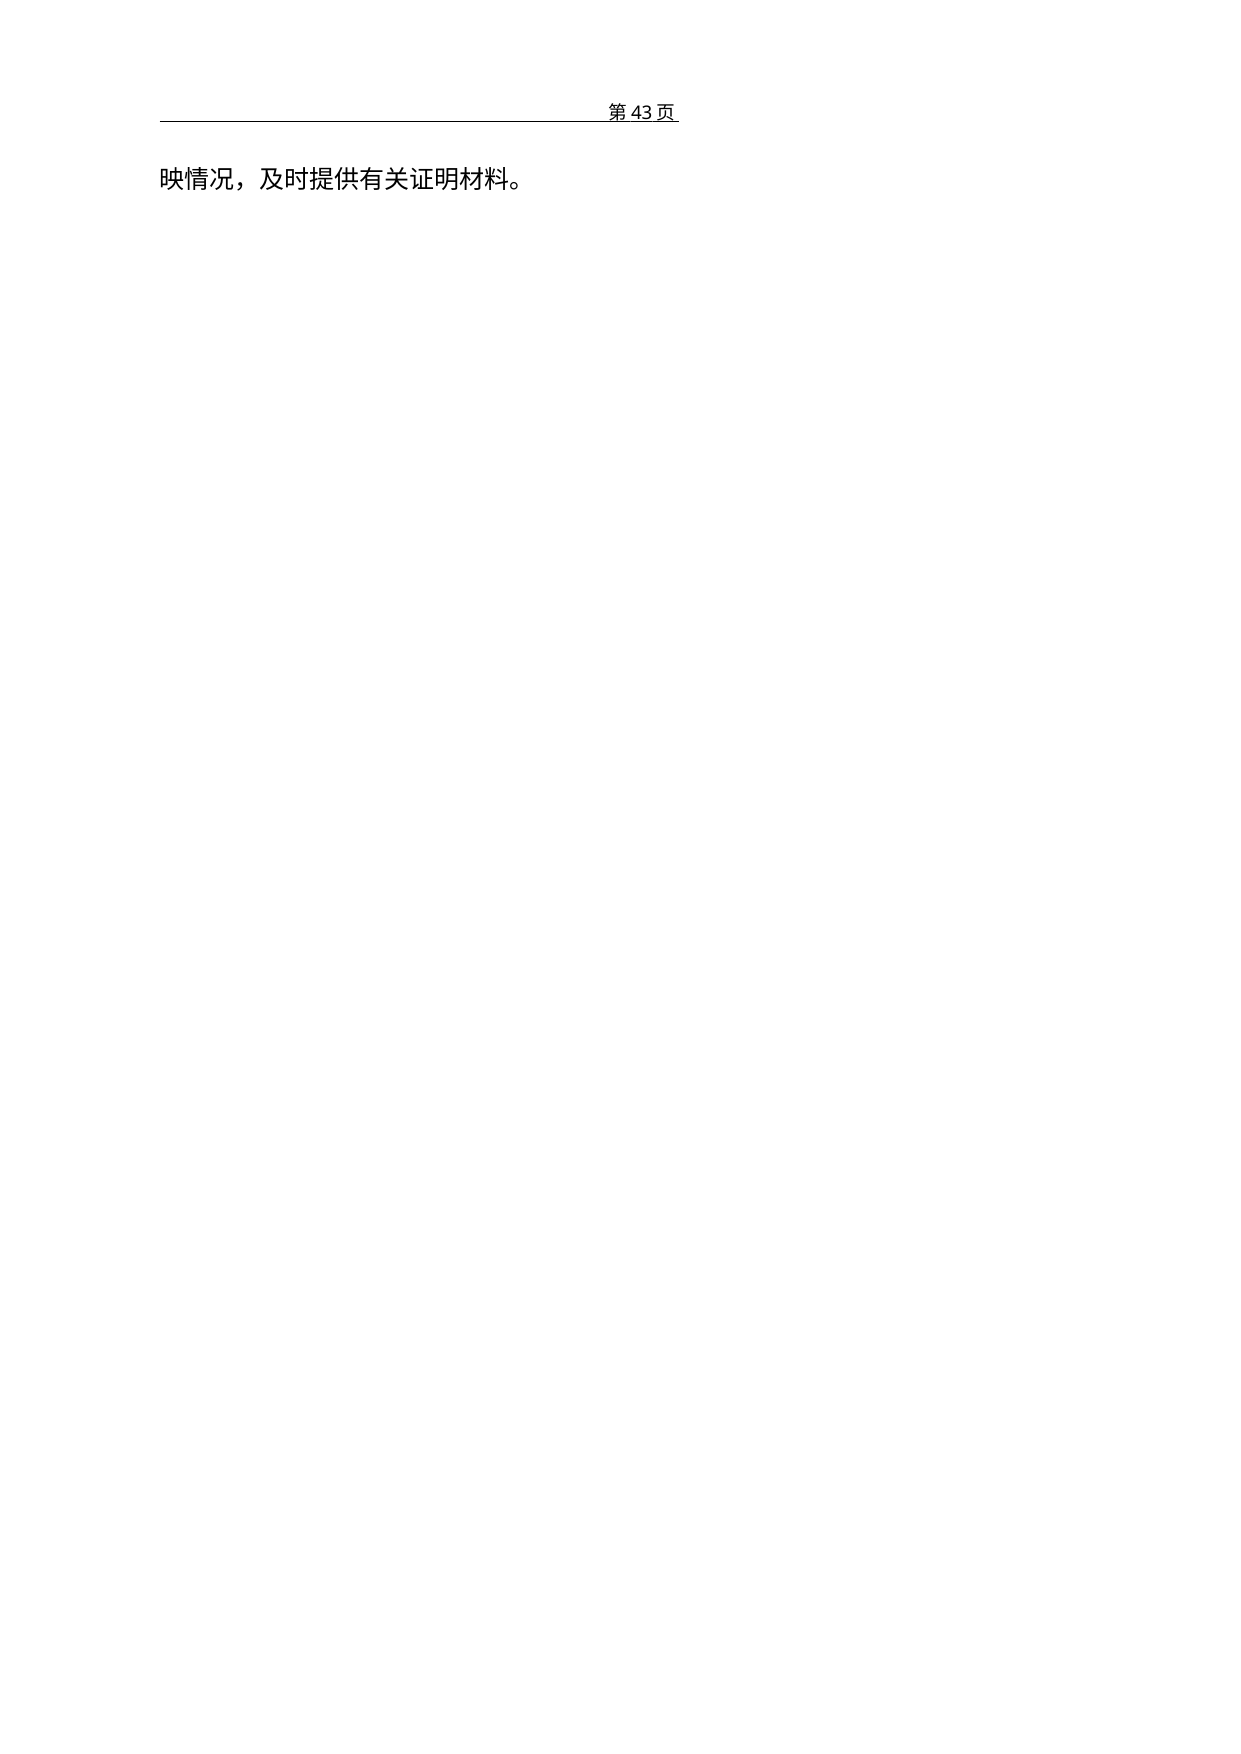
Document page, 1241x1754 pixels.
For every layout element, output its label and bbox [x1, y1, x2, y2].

text [159, 159, 1087, 196]
